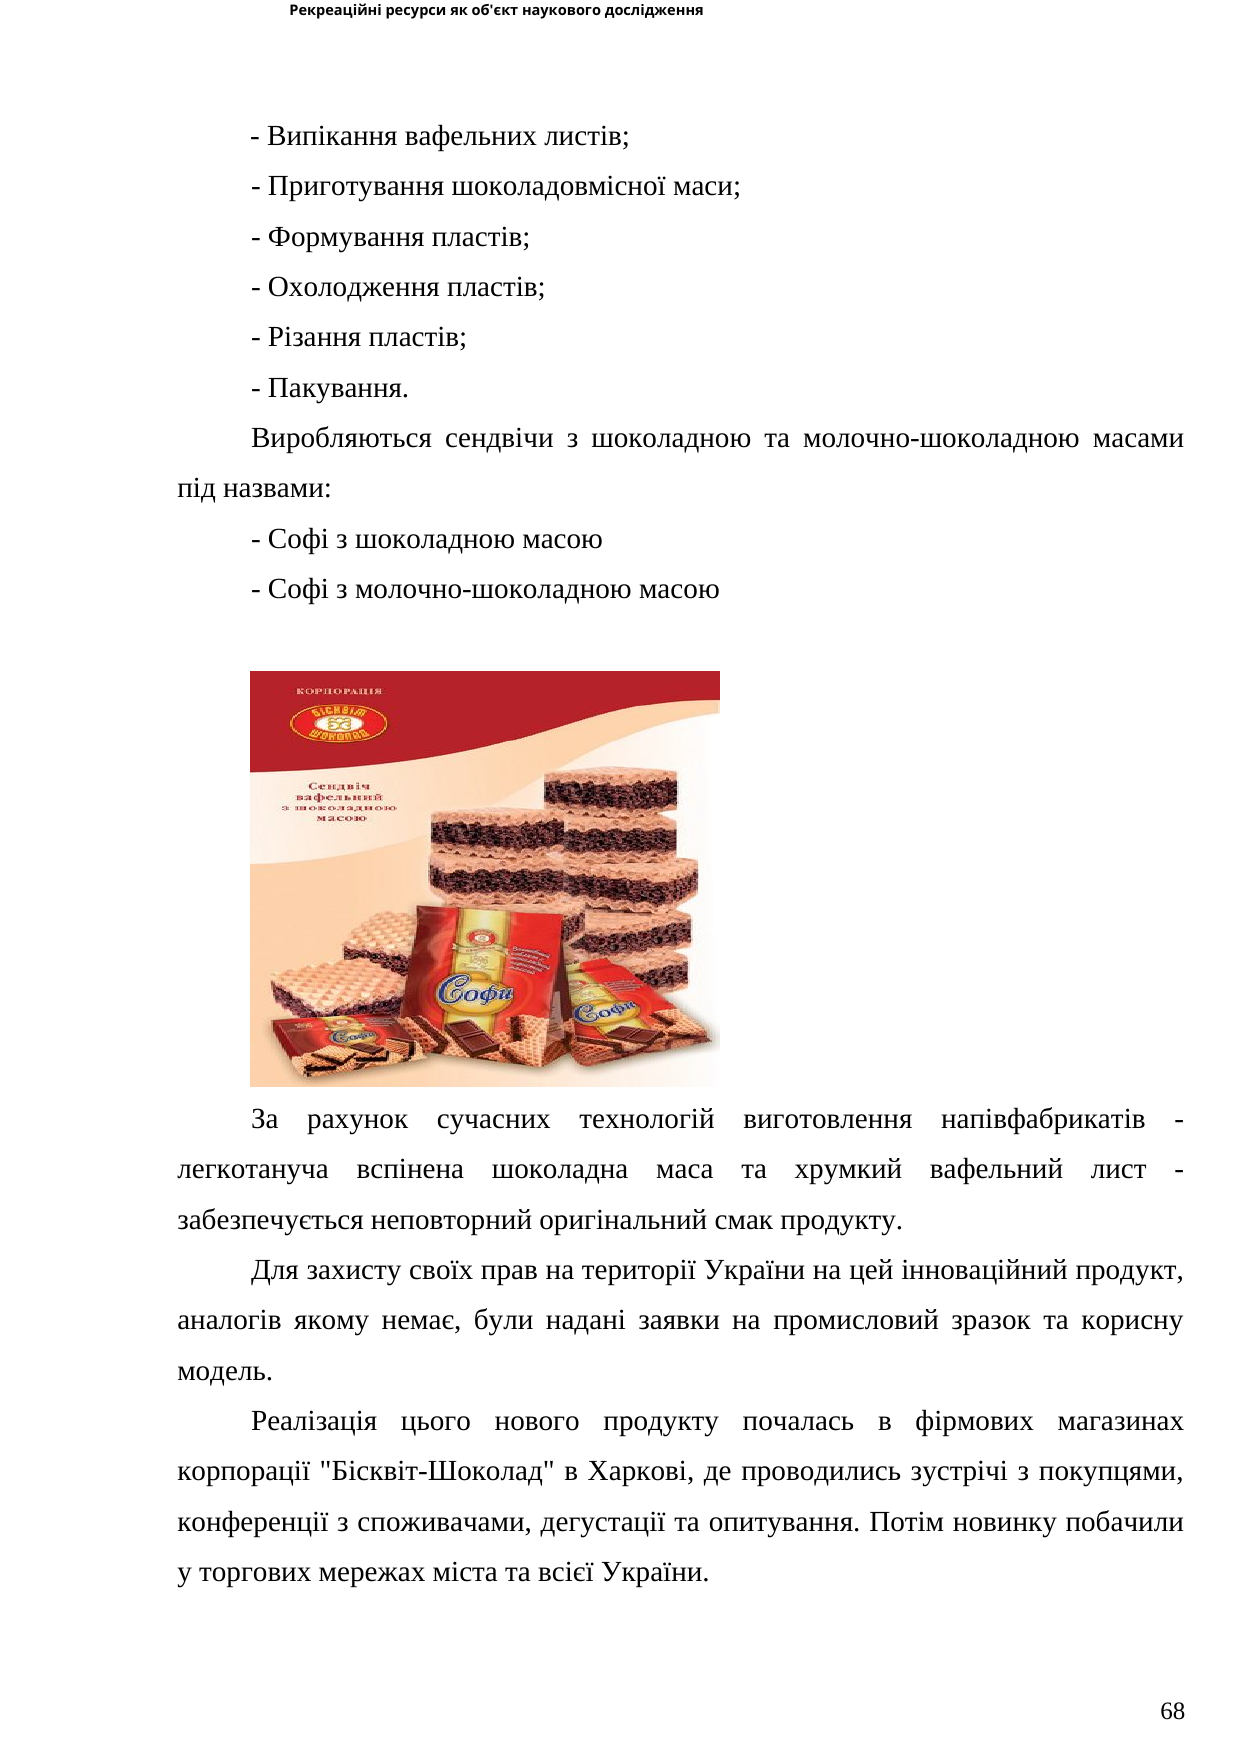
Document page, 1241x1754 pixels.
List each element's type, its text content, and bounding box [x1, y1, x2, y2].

text За рахунок сучасних технологій виготовлення напівфабрикатів - легкотануча вспінена шоколадна маса та хрумкий вафельний лист - забезпечується неповторний оригінальний смак продукту. [177, 1101, 1185, 1235]
text - Різання пластів; [177, 319, 1185, 353]
text - Приготування шоколадовмісної маси; [177, 168, 1185, 202]
text - Охолодження пластів; [177, 269, 1185, 303]
text - Софі з шоколадною масою [177, 521, 1185, 554]
text Реалізація цього нового продукту почалась в фірмових магазинах корпорації "Бісквіт-Шоколад" в Харкові, де проводились зустрічі з покупцями, конференції з споживачами, дегустації та опитування. Потім новинку побачили у торгових мережах міста та всієї України. [177, 1403, 1185, 1587]
text - Софі з молочно-шоколадною масою [177, 571, 1185, 604]
text - Пакування. [177, 370, 1185, 403]
text - Випікання вафельних листів; [177, 118, 1185, 152]
text - Формування пластів; [177, 219, 1185, 252]
picture [250, 671, 720, 1087]
text Для захисту своїх прав на території України на цей інноваційний продукт, аналогів якому немає, були надані заявки на промисловий зразок та корисну модель. [177, 1252, 1185, 1386]
text Виробляються сендвічи з шоколадною та молочно-шоколадною масами під назвами: [177, 420, 1185, 504]
